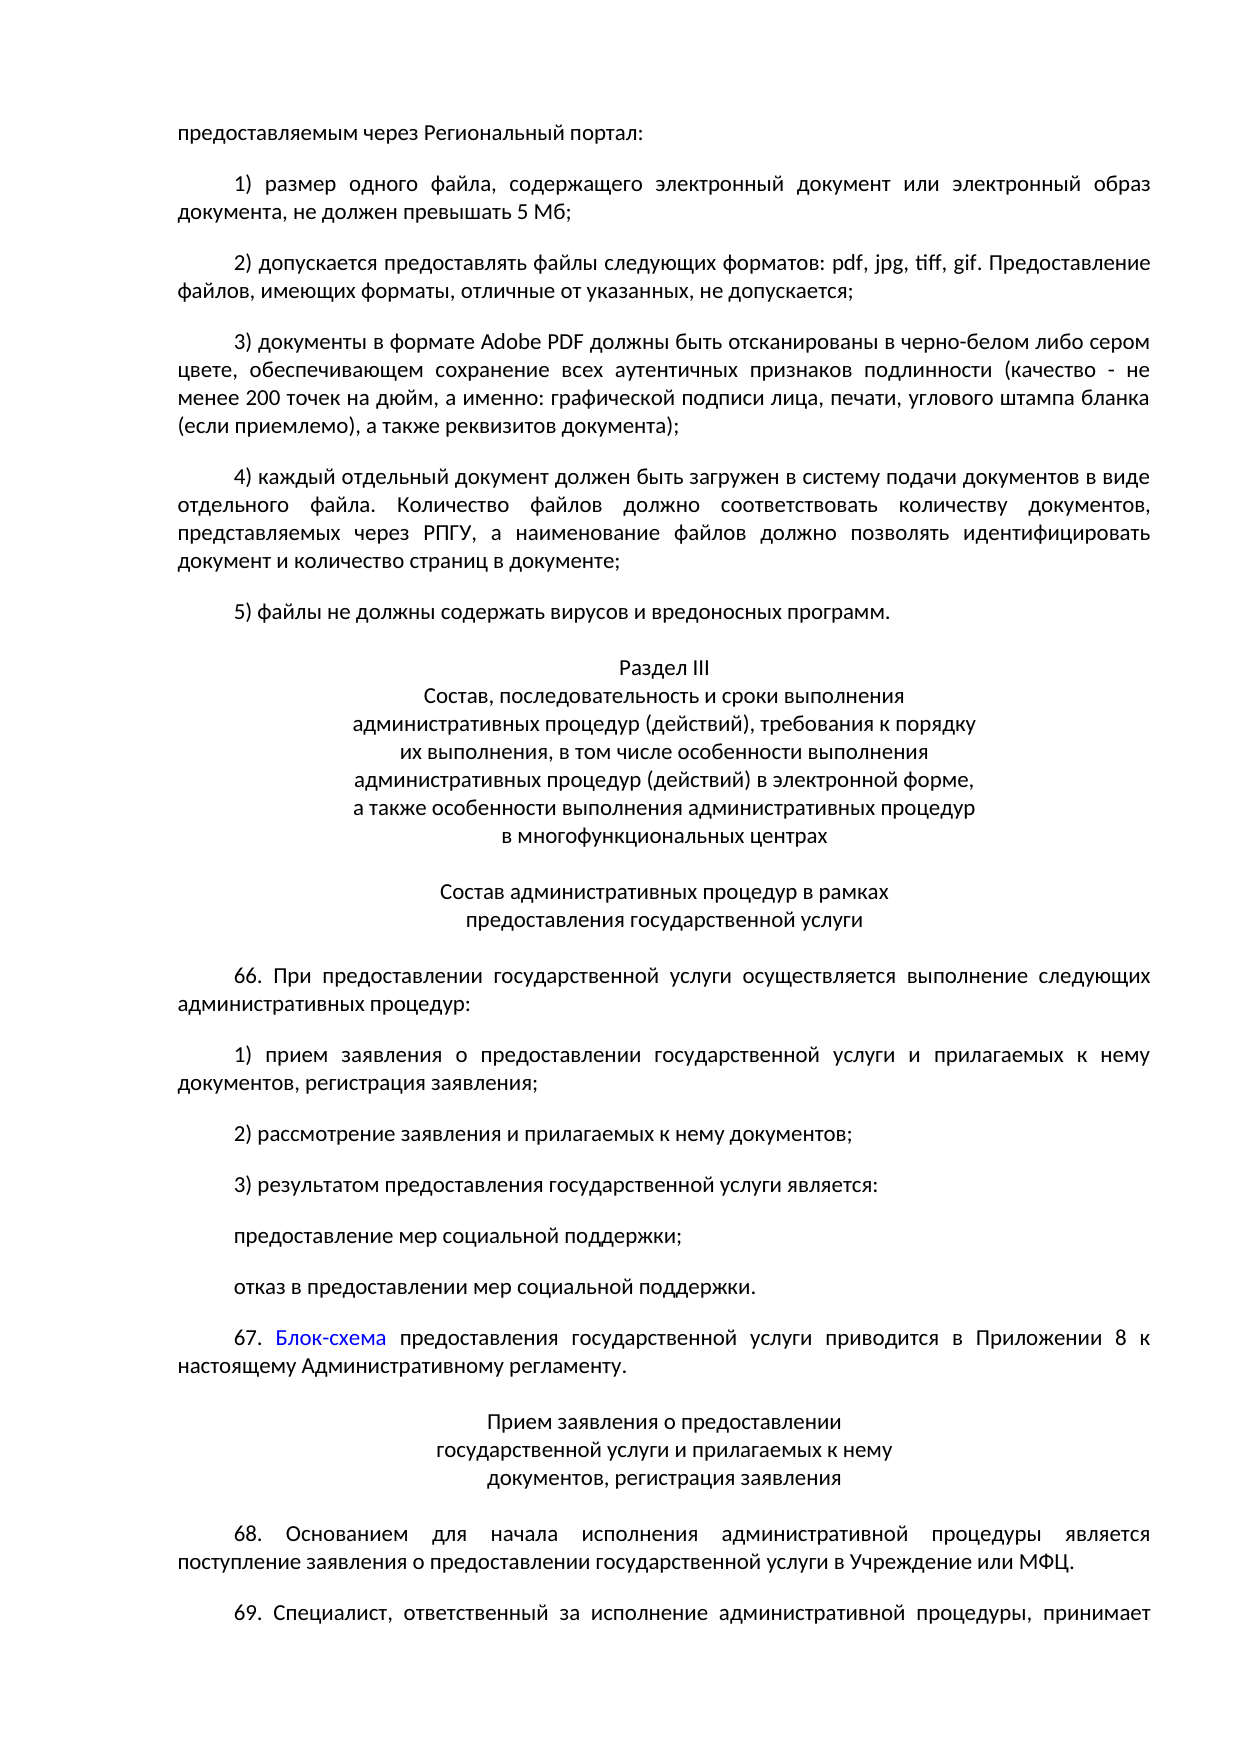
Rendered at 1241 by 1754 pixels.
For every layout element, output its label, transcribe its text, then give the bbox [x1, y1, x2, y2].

text документов, регистрация заявления [177, 1463, 1152, 1491]
text 1) прием заявления о предоставлении государственной услуги и прилагаемых к нему документов, регистрация заявления; [177, 1040, 1152, 1096]
text 4) каждый отдельный документ должен быть загружен в систему подачи документов в виде отдельного файла. Количество файлов должно соответствовать количеству документов, представляемых через РПГУ, а наименование файлов должно позволять идентифицировать документ и количество страниц в документе; [177, 462, 1152, 574]
text государственной услуги и прилагаемых к нему [177, 1435, 1152, 1463]
text 67. Блок-схема предоставления государственной услуги приводится в Приложении 8 к настоящему Административному регламенту. [177, 1323, 1152, 1379]
text 68. Основанием для начала исполнения административной процедуры является поступление заявления о предоставлении государственной услуги в Учреждение или МФЦ. [177, 1519, 1152, 1575]
text 2) допускается предоставлять файлы следующих форматов: pdf, jpg, tiff, gif. Предоставление файлов, имеющих форматы, отличные от указанных, не допускается; [177, 248, 1152, 304]
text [177, 1598, 1152, 1626]
text 3) результатом предоставления государственной услуги является: [177, 1170, 1152, 1198]
text 66. При предоставлении государственной услуги осуществляется выполнение следующих административных процедур: [177, 961, 1152, 1017]
text Прием заявления о предоставлении [177, 1407, 1152, 1435]
text их выполнения, в том числе особенности выполнения [177, 737, 1152, 765]
text а также особенности выполнения административных процедур [177, 793, 1152, 821]
text предоставления государственной услуги [177, 905, 1152, 933]
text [177, 118, 1152, 146]
text 3) документы в формате Adobe PDF должны быть отсканированы в черно-белом либо сером цвете, обеспечивающем сохранение всех аутентичных признаков подлинности (качество - не менее 200 точек на дюйм, а именно: графической подписи лица, печати, углового штампа бланка (если приемлемо), а также реквизитов документа); [177, 327, 1152, 439]
text административных процедур (действий), требования к порядку [177, 709, 1152, 737]
text в многофункциональных центрах [177, 821, 1152, 849]
text Раздел III [177, 653, 1152, 681]
text отказ в предоставлении мер социальной поддержки. [177, 1272, 1152, 1300]
text административных процедур (действий) в электронной форме, [177, 765, 1152, 793]
text Состав, последовательность и сроки выполнения [177, 681, 1152, 709]
text Состав административных процедур в рамках [177, 877, 1152, 905]
text 1) размер одного файла, содержащего электронный документ или электронный образ документа, не должен превышать 5 Мб; [177, 169, 1152, 225]
text 2) рассмотрение заявления и прилагаемых к нему документов; [177, 1119, 1152, 1147]
text 5) файлы не должны содержать вирусов и вредоносных программ. [177, 597, 1152, 625]
text предоставление мер социальной поддержки; [177, 1221, 1152, 1249]
